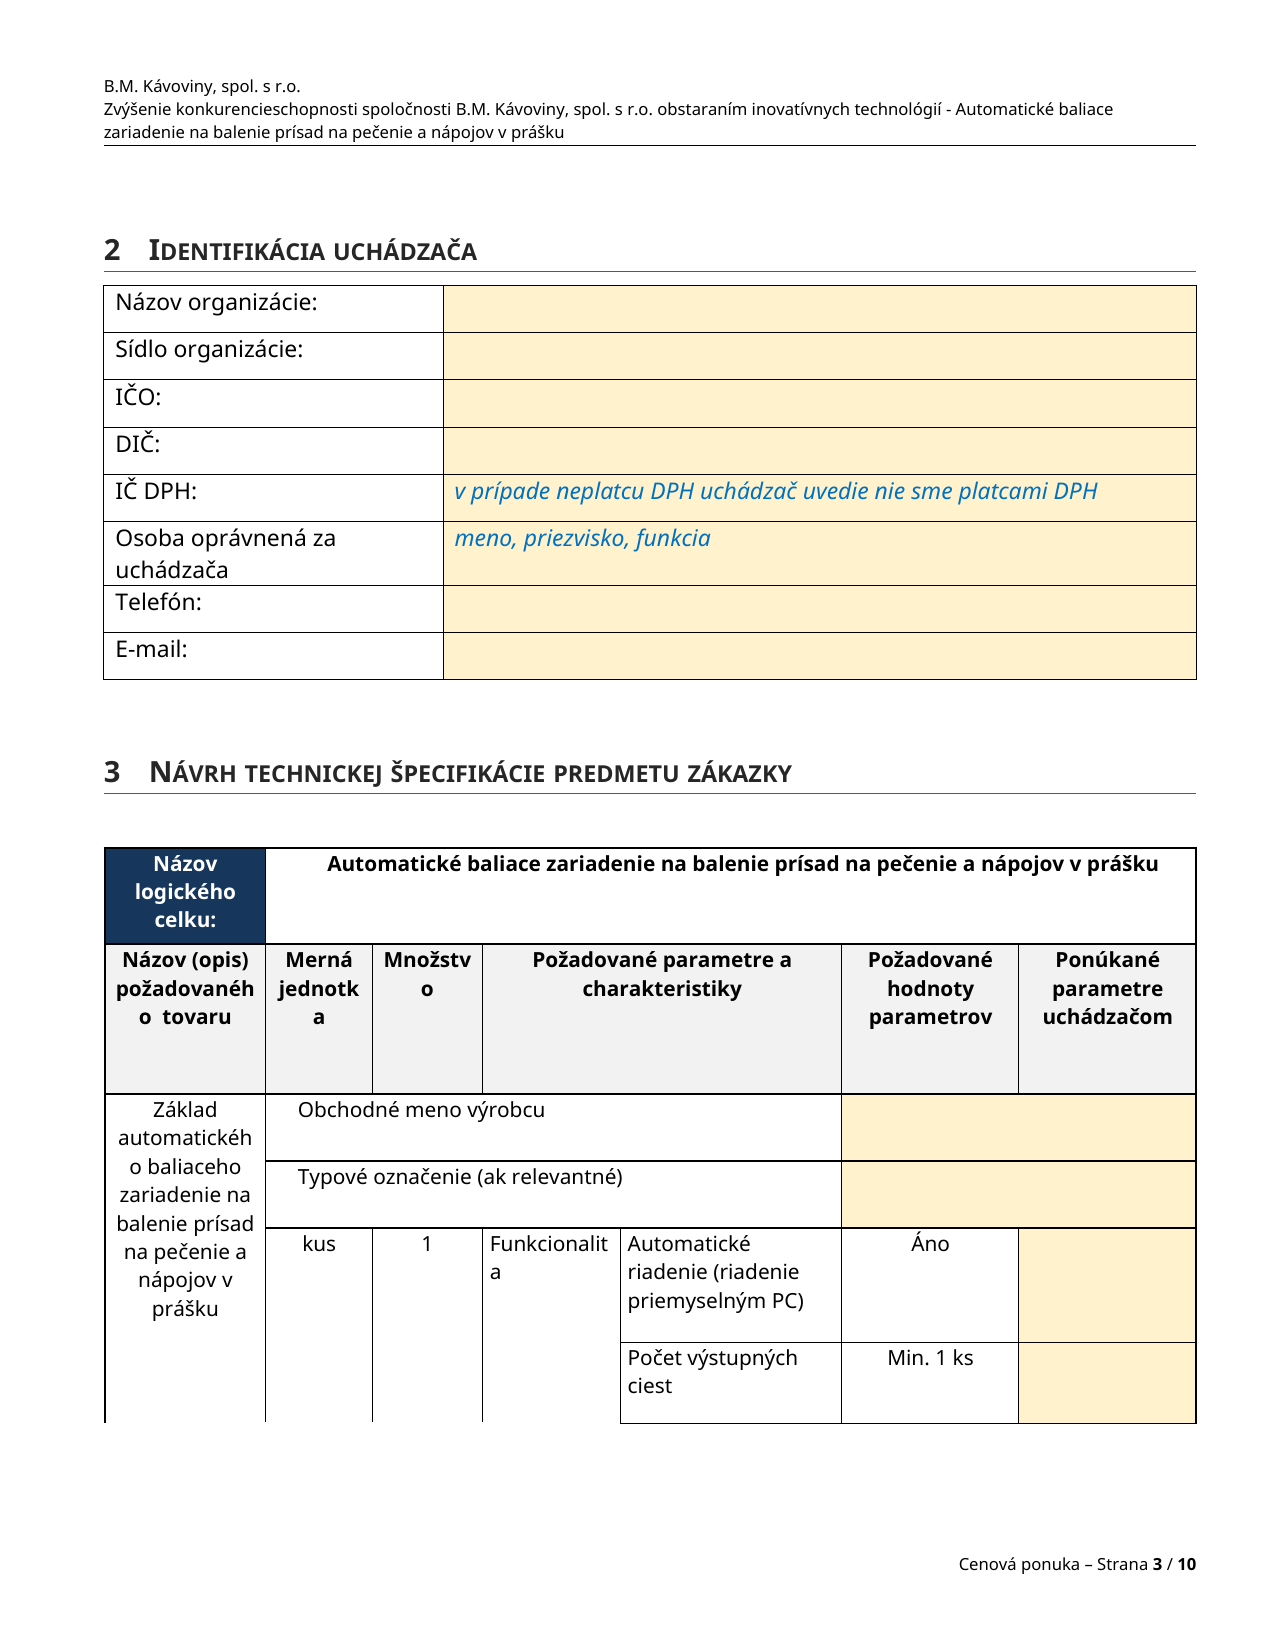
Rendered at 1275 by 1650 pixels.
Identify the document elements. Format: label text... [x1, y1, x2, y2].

table_cell Požadované parametre a charakteristiky [483, 945, 841, 1093]
table_cell IČ DPH: [104, 475, 443, 521]
table_cell Áno [842, 1229, 1018, 1342]
table_cell [842, 1162, 1195, 1227]
subtitle Návrh technickej špecifikácie predmetu zákazky [103, 752, 1196, 794]
table_cell Základ automatického baliaceho zariadenie na balenie prísad na pečenie a nápojov v prášku [106, 1095, 266, 1423]
table_cell Požadované hodnoty parametrov [842, 945, 1018, 1093]
table_cell [444, 586, 1196, 632]
table_cell [444, 380, 1196, 427]
table_header [266, 849, 290, 943]
table_cell [444, 428, 1196, 474]
table_header Názov organizácie: [104, 286, 443, 332]
table_cell Automatické riadenie (riadenie priemyselným PC) [621, 1229, 841, 1342]
table_cell meno, priezvisko, funkcia [444, 522, 1196, 585]
table_cell [1019, 1229, 1195, 1342]
table_cell [266, 1095, 290, 1160]
table_cell [842, 1095, 1195, 1160]
table_cell Telefón: [104, 586, 443, 632]
table_cell v prípade neplatcu DPH uchádzač uvedie nie sme platcami DPH [444, 475, 1196, 521]
table_cell Osoba oprávnená za uchádzača [104, 522, 443, 585]
subtitle Identifikácia uchádzača [103, 229, 1196, 272]
table_cell [444, 333, 1196, 379]
table_cell Merná jednotka [266, 945, 372, 1093]
table_cell Počet výstupných ciest [621, 1343, 841, 1423]
table_cell [444, 633, 1196, 679]
table_cell Typové označenie (ak relevantné) [290, 1162, 841, 1227]
table_cell Ponúkané parametre uchádzačom [1019, 945, 1195, 1093]
table_cell 1 [372, 1229, 482, 1423]
table_cell DIČ: [104, 428, 443, 474]
table_cell [1019, 1343, 1195, 1423]
table_cell kus [266, 1229, 372, 1423]
table_cell IČO: [104, 380, 443, 427]
table_header [444, 286, 1196, 332]
table_cell Funkcionalita [482, 1229, 620, 1423]
table_cell Sídlo organizácie: [104, 333, 443, 379]
table_cell E-mail: [104, 633, 443, 679]
table_cell Množstvo [373, 945, 482, 1093]
table_cell Min. 1 ks [842, 1343, 1018, 1423]
table_cell Názov (opis) požadovaného tovaru [106, 945, 265, 1093]
table_header Automatické baliace zariadenie na balenie prísad na pečenie a nápojov v prášku [290, 849, 1195, 943]
table_cell Obchodné meno výrobcu [290, 1095, 841, 1160]
table_cell [266, 1162, 290, 1227]
table_header Názov logického celku: [106, 849, 265, 943]
